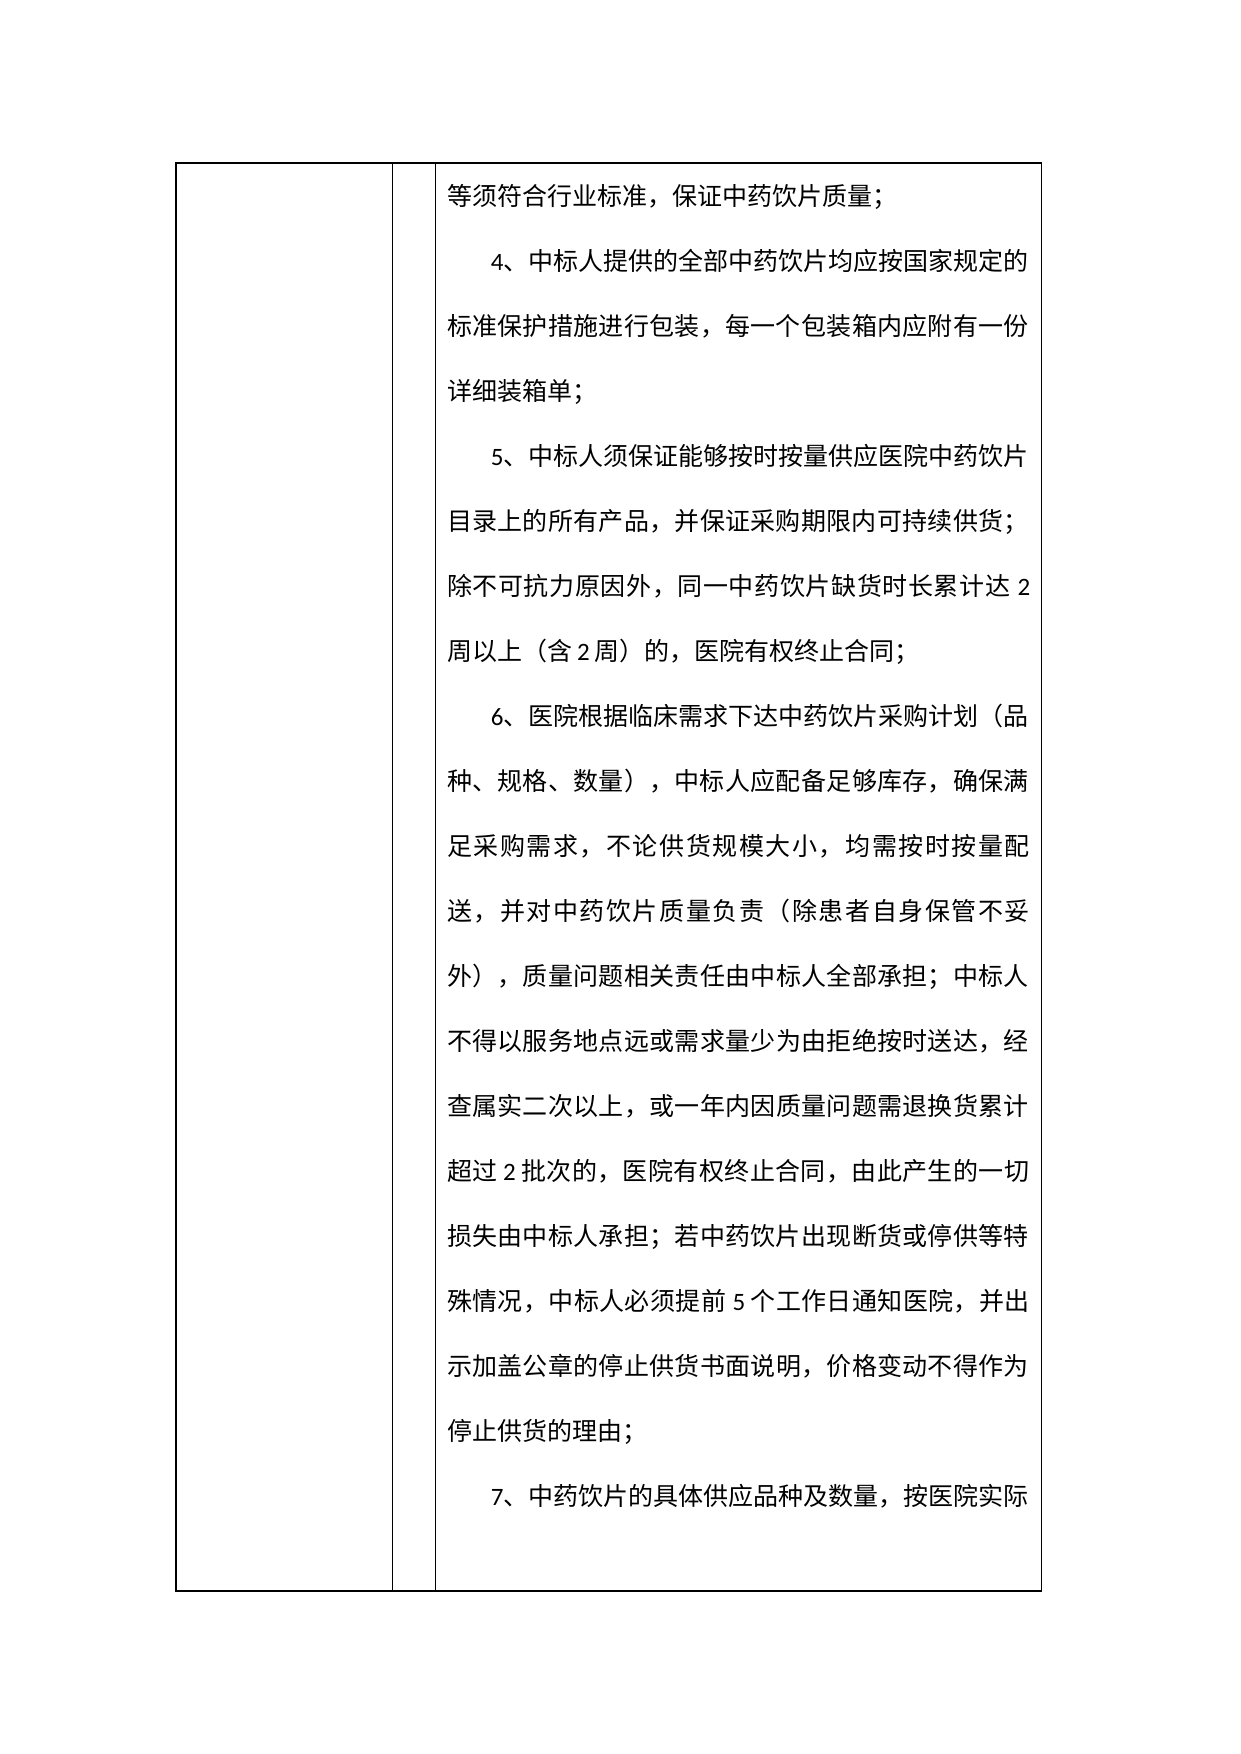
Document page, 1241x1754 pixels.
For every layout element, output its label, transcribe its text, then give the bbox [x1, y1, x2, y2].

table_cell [436, 164, 1041, 1590]
table_cell 1 [393, 164, 435, 1590]
table_cell [177, 164, 392, 1590]
